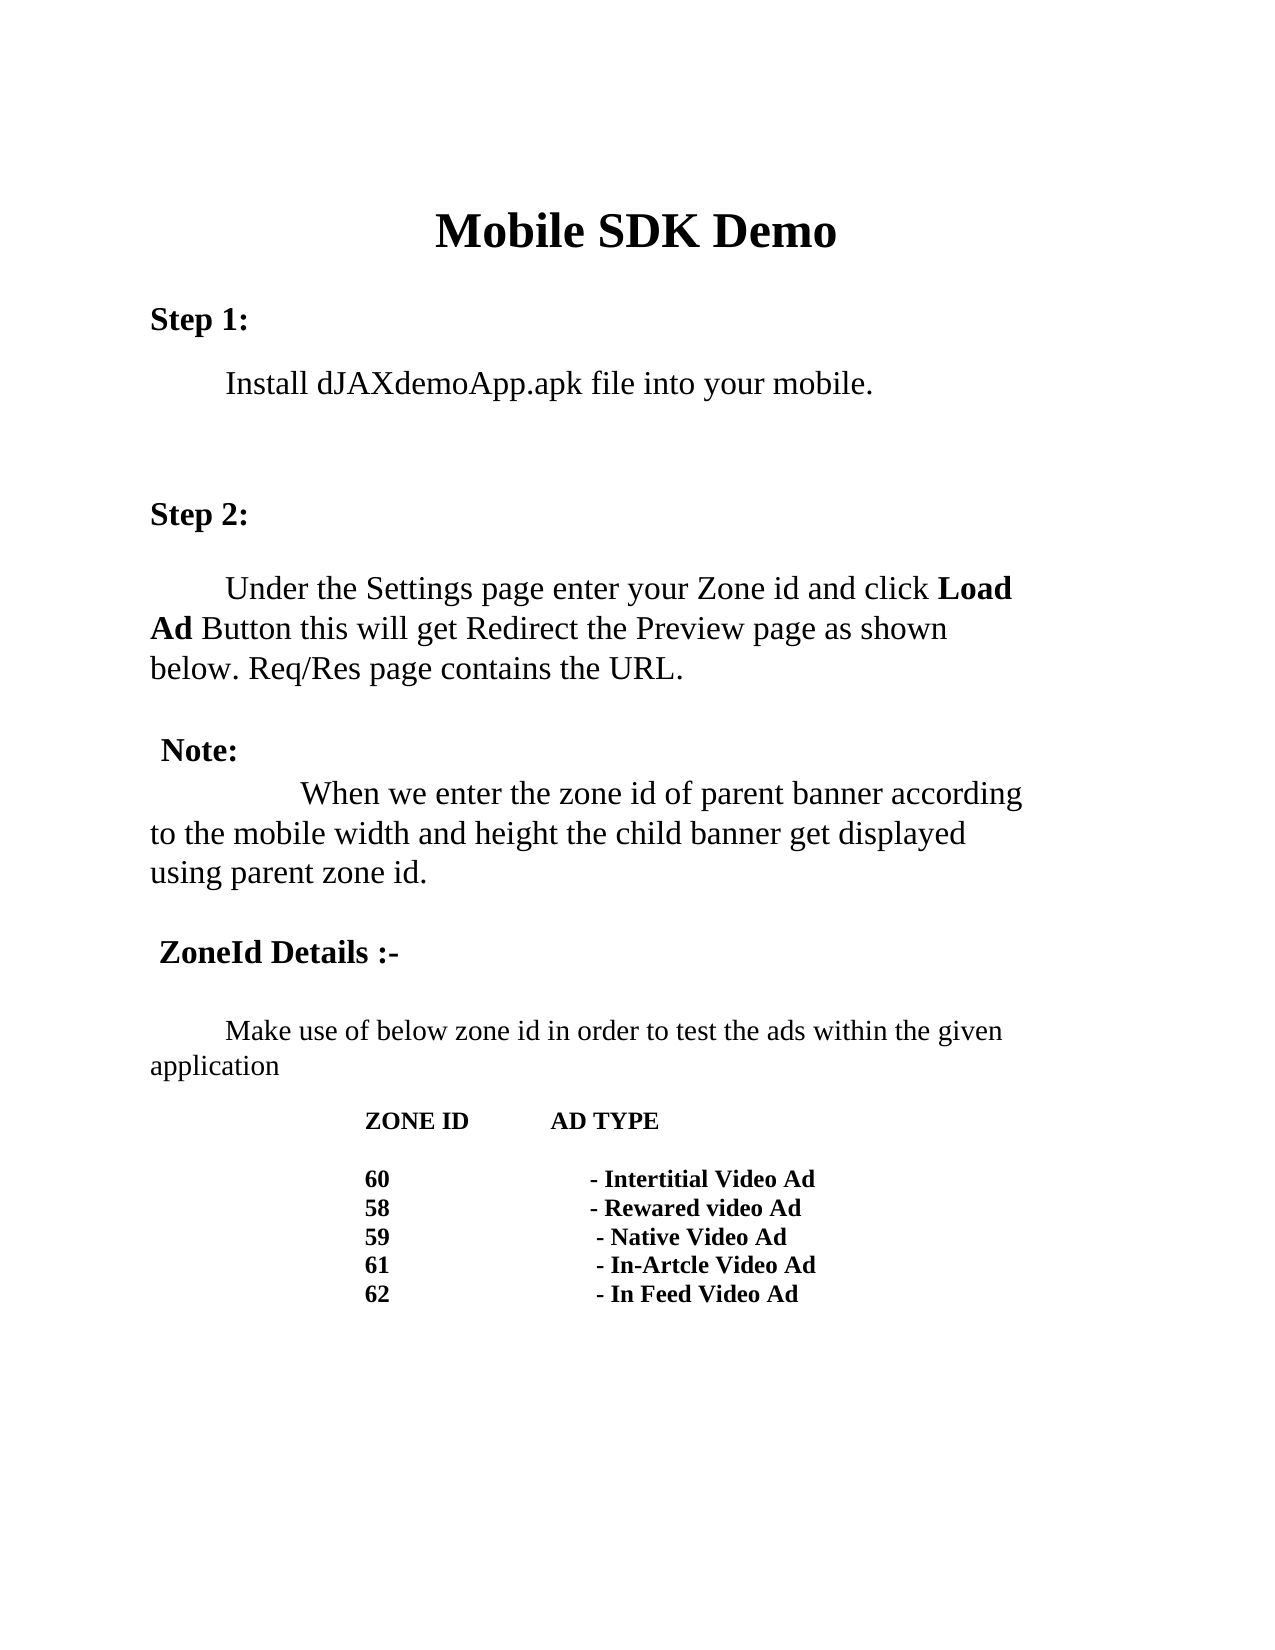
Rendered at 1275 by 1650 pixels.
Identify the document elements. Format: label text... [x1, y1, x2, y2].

text Make use of below zone id in order to test the ads within the given application [150, 1013, 1005, 1081]
title Mobile SDK Demo [433, 200, 840, 258]
subtitle Note: [161, 730, 1096, 769]
subtitle ZoneId Details :- [158, 933, 1096, 971]
text 58 - Rewared video Ad [139, 1193, 1096, 1222]
text 61 - In-Artcle Video Ad [139, 1251, 1096, 1279]
text 59 - Native Video Ad [139, 1222, 1096, 1251]
text ZONE ID AD TYPE [139, 1106, 1096, 1135]
text to the mobile width and height the child banner get displayed using parent zone id. [150, 813, 969, 891]
subtitle Step 2: [150, 494, 1096, 533]
text 60 - Intertitial Video Ad [139, 1164, 1096, 1193]
text 62 - In Feed Video Ad [139, 1279, 1096, 1308]
text Install dJAXdemoApp.apk file into your mobile. [225, 363, 1096, 402]
text Under the Settings page enter your Zone id and click Load Ad Button this will get Redirect the Preview page as shown below. Req/Res page contains the URL. [150, 568, 1014, 687]
text When we enter the zone id of parent banner according [300, 773, 1096, 811]
subtitle Step 1: [150, 299, 1096, 338]
